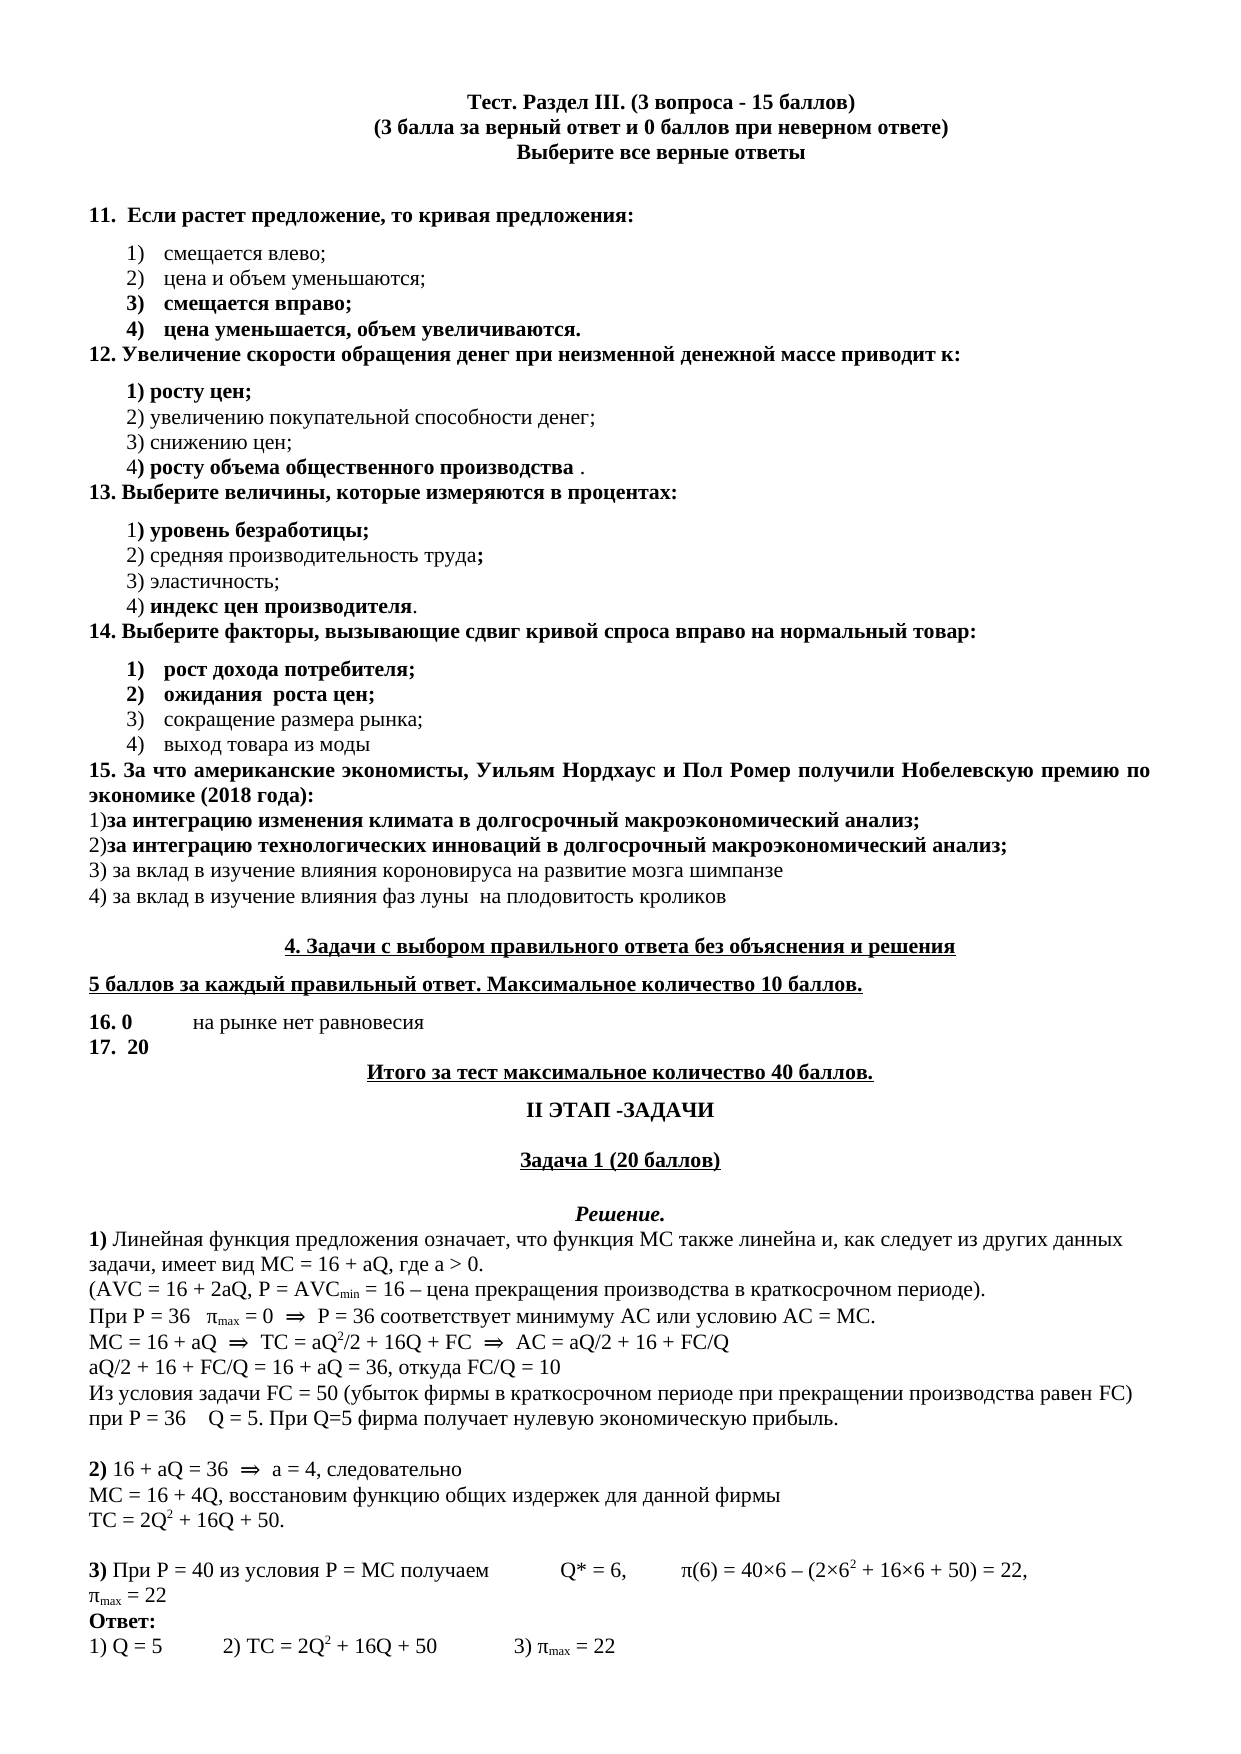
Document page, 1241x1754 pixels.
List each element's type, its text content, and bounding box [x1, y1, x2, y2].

text 3) эластичность; [126, 568, 1152, 593]
list выход товара из моды [126, 731, 1152, 757]
text 1) Линейная функция предложения означает, что функция MC также линейна и, как следует из других данных задачи, имеет вид MC = 16 + aQ, где a > 0. [89, 1226, 1152, 1276]
text 4) росту объема общественного производства . [126, 454, 1152, 479]
text 16. 0 на рынке нет равновесия [89, 1009, 1152, 1034]
text 2)за интеграцию технологических инноваций в долгосрочный макроэкономический анализ; [89, 832, 1152, 857]
text 4. Задачи с выбором правильного ответа без объяснения и решения [89, 933, 1152, 958]
text 1) уровень безработицы; [126, 517, 1152, 542]
text 1) росту цен; [126, 378, 1152, 404]
text (3 балла за верный ответ и 0 баллов при неверном ответе) [171, 114, 1152, 139]
text 3) снижению цен; [126, 429, 1152, 454]
text 3) за вклад в изучение влияния короновируса на развитие мозга шимпанзе [89, 857, 1152, 883]
text При P = 36 πmax = 0 ⇒ P = 36 соответствует минимуму AC или условию AC = MC. [89, 1301, 1152, 1328]
text Тест. Раздел III. (3 вопроса - 15 баллов) [171, 89, 1152, 114]
list цена и объем уменьшаются; [126, 265, 1152, 290]
text 14. Выберите факторы, вызывающие сдвиг кривой спроса вправо на нормальный товар: [89, 618, 1152, 643]
text 1) Q = 5 2) TC = 2Q2 + 16Q + 50 3) πmax = 22 [89, 1633, 1152, 1658]
list смещается вправо; [126, 290, 1152, 316]
text Ответ: [89, 1608, 1152, 1633]
text 4) индекс цен производителя. [126, 593, 1152, 618]
text 1)за интеграцию изменения климата в долгосрочный макроэкономический анализ; [89, 807, 1152, 832]
text MC = 16 + 4Q, восстановим функцию общих издержек для данной фирмы [89, 1482, 1152, 1507]
text Задача 1 (20 баллов) [89, 1147, 1152, 1173]
list 13. Выберите величины, которые измеряются в процентах: [89, 479, 1152, 504]
text 4) за вклад в изучение влияния фаз луны на плодовитость кроликов [89, 883, 1152, 908]
text 12. Увеличение скорости обращения денег при неизменной денежной массе приводит к: [89, 341, 1152, 366]
list цена уменьшается, объем увеличиваются. [126, 316, 1152, 341]
text MC = 16 + aQ ⇒ TC = aQ2/2 + 16Q + FC ⇒ AC = aQ/2 + 16 + FC/Q [89, 1328, 1152, 1354]
text 5 баллов за каждый правильный ответ. Максимальное количество 10 баллов. [89, 971, 1152, 996]
text Решение. [89, 1201, 1152, 1226]
text Из условия задачи FC = 50 (убыток фирмы в краткосрочном периоде при прекращении производства равен FC) при P = 36 Q = 5. При Q=5 фирма получает нулевую экономическую прибыль. [89, 1379, 1152, 1430]
text Итого за тест максимальное количество 40 баллов. [89, 1059, 1152, 1084]
text 2) 16 + aQ = 36 ⇒ a = 4, следовательно [89, 1455, 1152, 1482]
text aQ/2 + 16 + FC/Q = 16 + aQ = 36, откуда FC/Q = 10 [89, 1354, 1152, 1379]
text 11. Если растет предложение, то кривая предложения: [89, 202, 1152, 227]
text 17. 20 [89, 1034, 1152, 1059]
text 2) увеличению покупательной способности денег; [126, 404, 1152, 429]
text II ЭТАП -ЗАДАЧИ [89, 1097, 1152, 1122]
list смещается влево; [126, 240, 1152, 265]
text 3) При P = 40 из условия P = MC получаем Q* = 6, π(6) = 40×6 – (2×62 + 16×6 + 50) = 22, [89, 1557, 1152, 1582]
list сокращение размера рынка; [126, 706, 1152, 731]
text 2) средняя производительность труда; [126, 542, 1152, 568]
list ожидания роста цен; [126, 681, 1152, 706]
text πmax = 22 [89, 1582, 1152, 1608]
text 15. За что американские экономисты, Уильям Нордхаус и Пол Ромер получили Нобелевскую премию по экономике (2018 года): [89, 757, 1152, 807]
text TC = 2Q2 + 16Q + 50. [89, 1507, 1152, 1532]
text (AVC = 16 + 2aQ, P = AVCmin = 16 – цена прекращения производства в краткосрочном периоде). [89, 1276, 1152, 1301]
text Выберите все верные ответы [171, 139, 1152, 164]
list рост дохода потребителя; [126, 656, 1152, 681]
